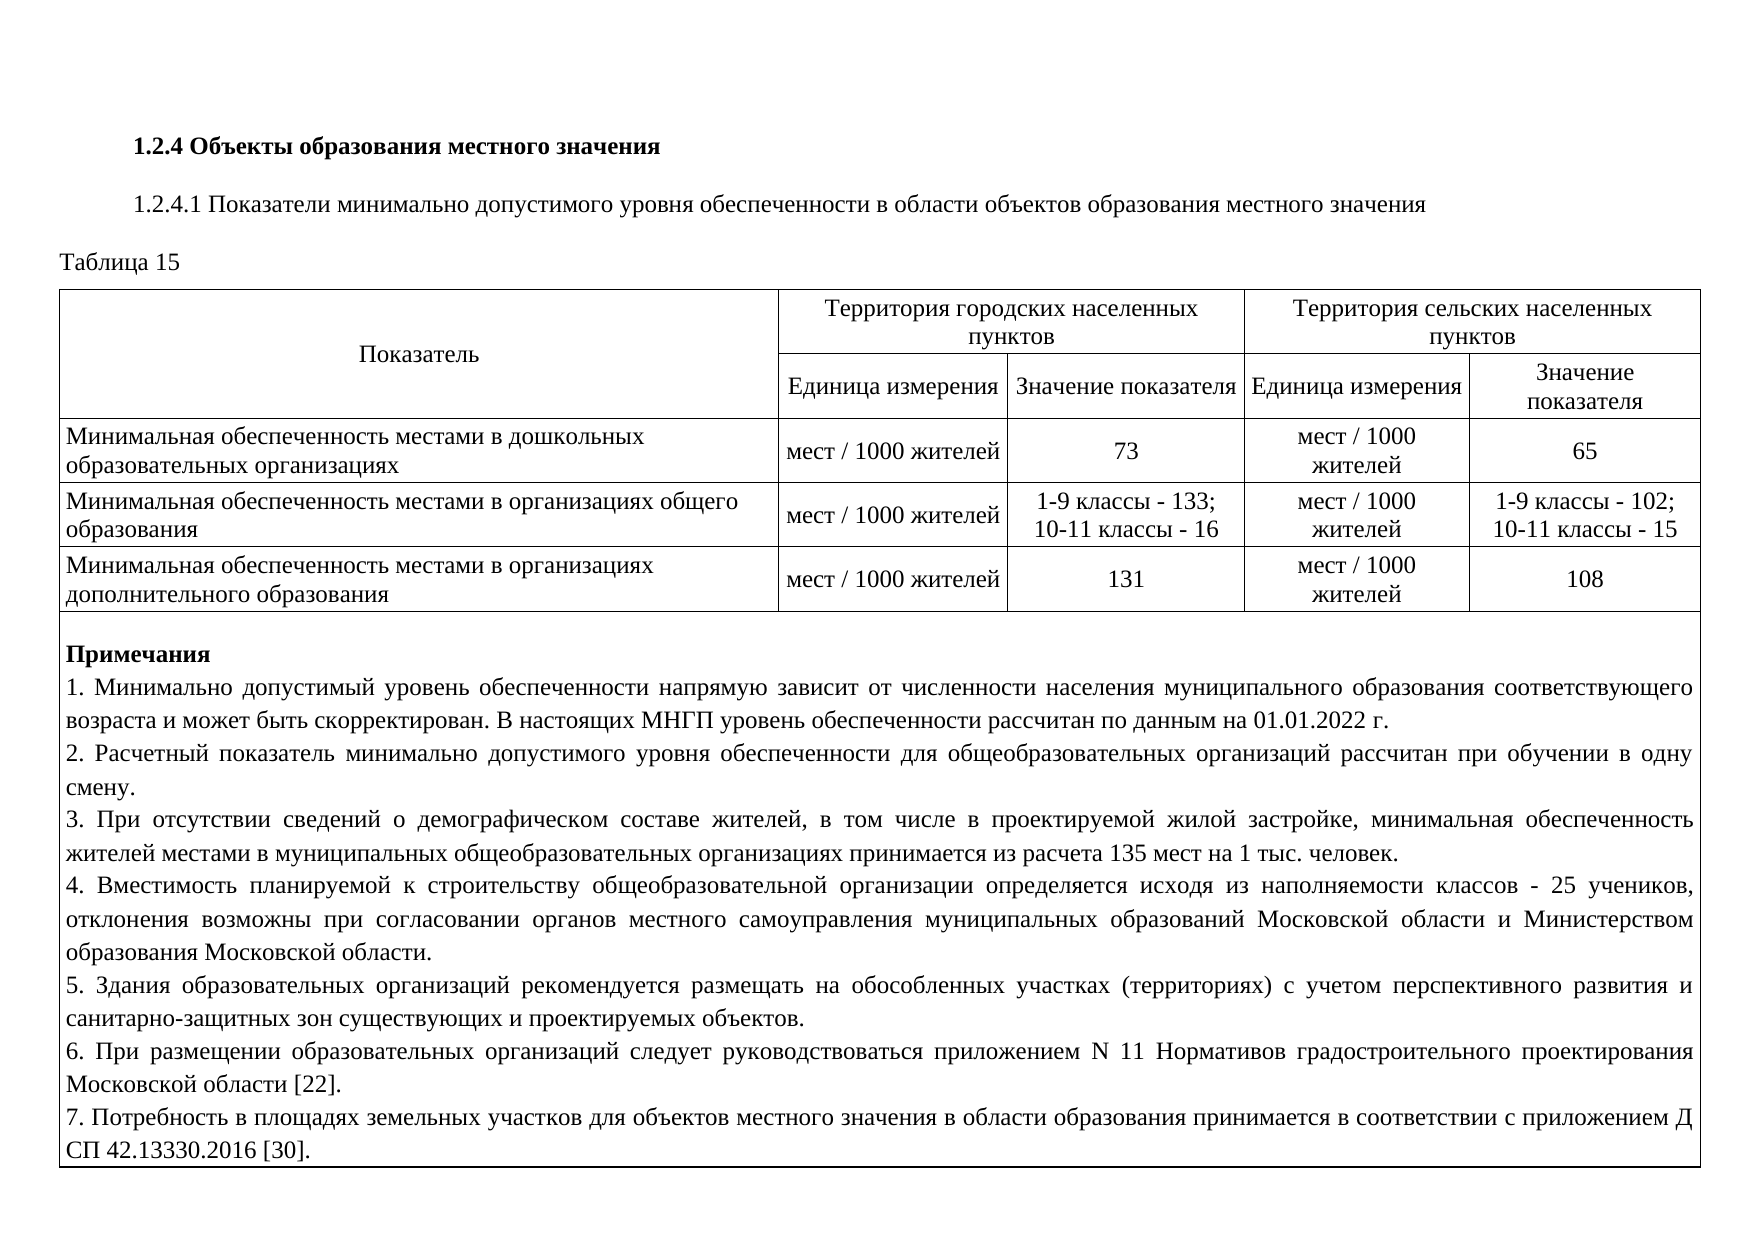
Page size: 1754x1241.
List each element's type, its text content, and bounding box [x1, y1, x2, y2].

table_cell Единица измерения [779, 354, 1007, 417]
table_cell Минимальная обеспеченность местами в организациях дополнительного образования [60, 547, 778, 611]
table_cell Значение показателя [1470, 354, 1700, 417]
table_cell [60, 612, 1700, 1166]
table_cell мест / 1000 жителей [779, 483, 1007, 546]
table_cell мест / 1000 жителей [779, 419, 1007, 482]
table_cell 1-9 классы - 102; 10-11 классы - 15 [1470, 483, 1700, 546]
text 1.2.4 Объекты образования местного значения [59, 131, 1695, 160]
table_header Территория сельских населенных пунктов [1245, 290, 1700, 353]
table_cell мест / 1000 жителей [1245, 419, 1469, 482]
table_header Территория городских населенных пунктов [779, 290, 1244, 353]
table_cell 1-9 классы - 133; 10-11 классы - 16 [1008, 483, 1244, 546]
table_header Показатель [60, 290, 778, 417]
table_cell Значение показателя [1008, 354, 1244, 417]
table_cell 65 [1470, 419, 1700, 482]
table_cell 73 [1008, 419, 1244, 482]
table_cell 131 [1008, 547, 1244, 611]
table_cell 108 [1470, 547, 1700, 611]
table_cell Минимальная обеспеченность местами в дошкольных образовательных организациях [60, 419, 778, 482]
table_cell Единица измерения [1245, 354, 1469, 417]
table_cell мест / 1000 жителей [1245, 483, 1469, 546]
table_cell мест / 1000 жителей [779, 547, 1007, 611]
text 1.2.4.1 Показатели минимально допустимого уровня обеспеченности в области объектов образования местного значения [59, 189, 1695, 218]
table_cell Минимальная обеспеченность местами в организациях общего образования [60, 483, 778, 546]
table_cell мест / 1000 жителей [1245, 547, 1469, 611]
